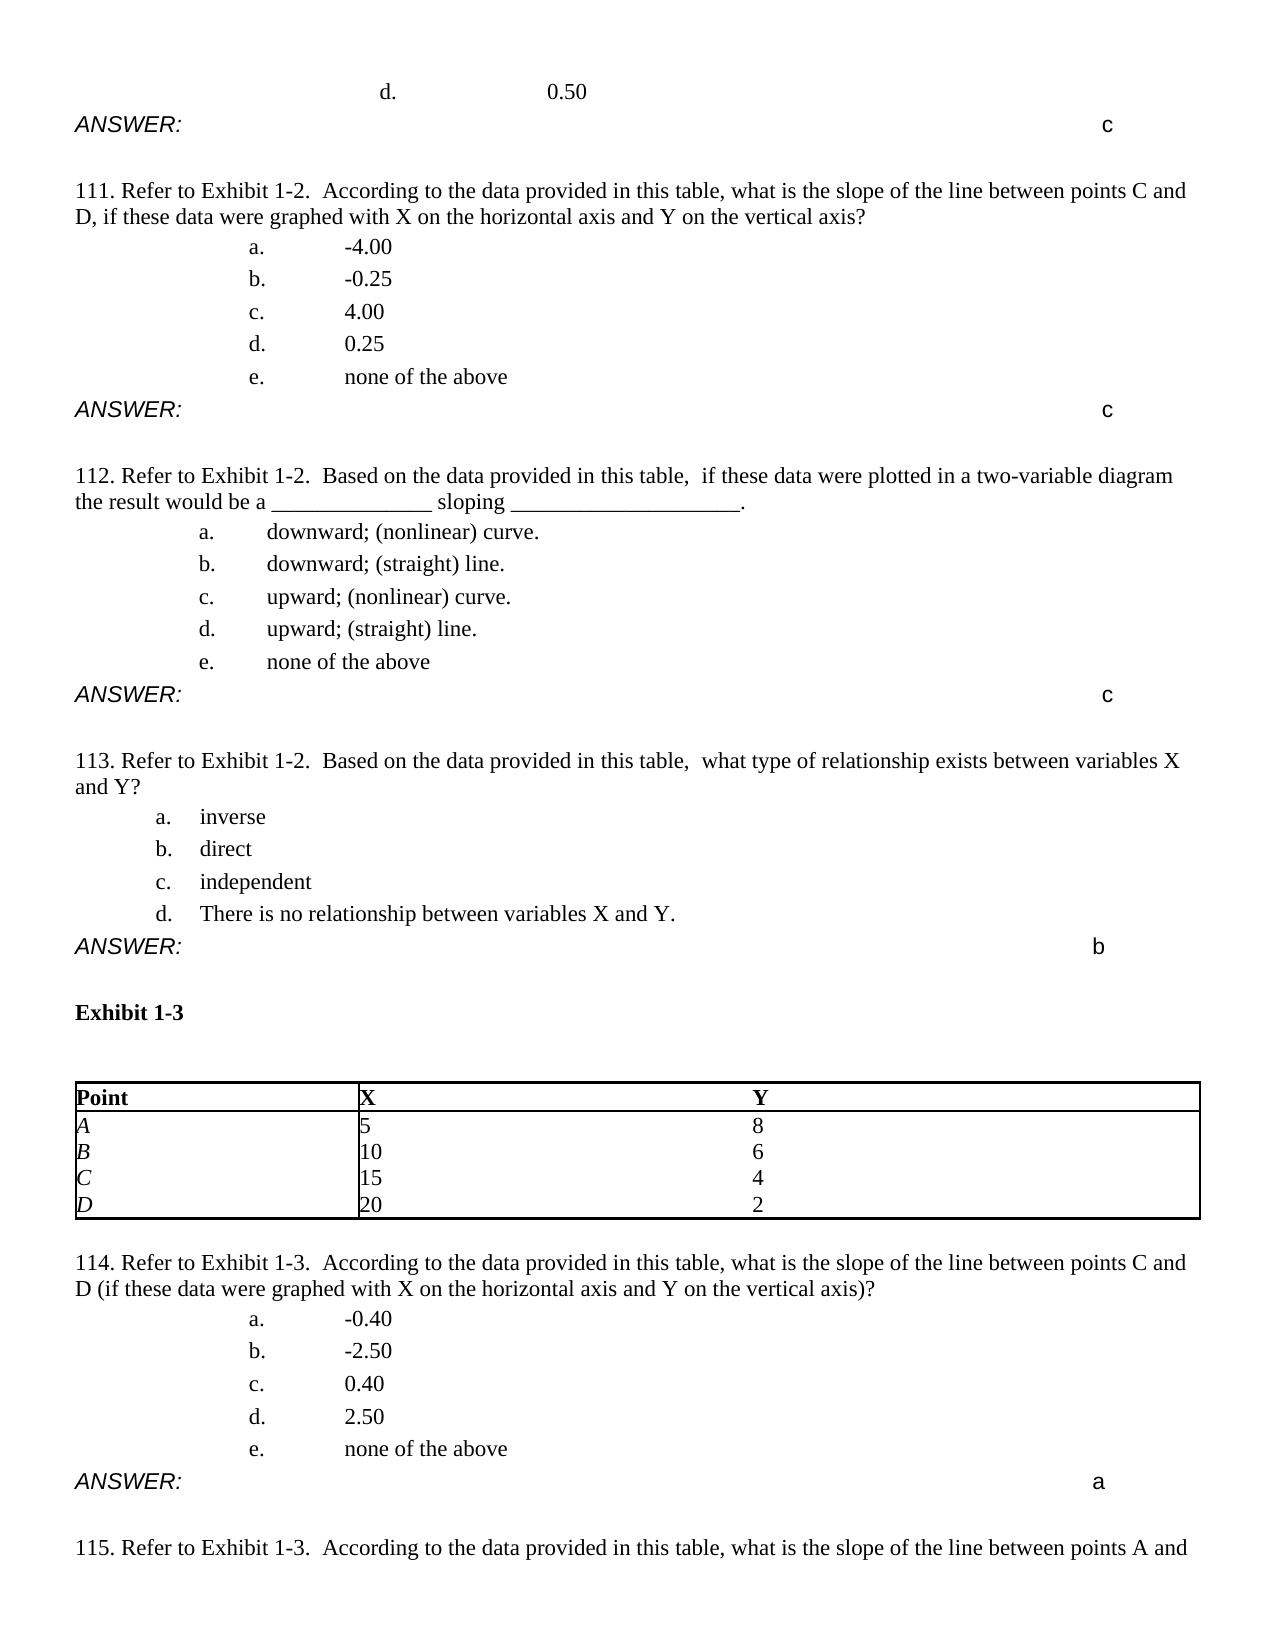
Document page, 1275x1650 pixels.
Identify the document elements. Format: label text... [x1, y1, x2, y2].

table_header 112. Refer to Exhibit 1-2. Based on the data provided in this table, if these data were plotted in a two-variable diagram the result would be a ______________ sloping ____________________. [75, 514, 1200, 710]
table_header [75, 75, 1200, 140]
table_header 113. Refer to Exhibit 1-2. Based on the data provided in this table, what type of relationship exists between variables X and Y? [75, 799, 1200, 963]
table_header 114. Refer to Exhibit 1-3. According to the data provided in this table, what is the slope of the line between points C and D (if these data were graphed with X on the horizontal axis and Y on the vertical axis)? [75, 1302, 1200, 1498]
table_header 111. Refer to Exhibit 1-2. According to the data provided in this table, what is the slope of the line between points C and D, if these data were graphed with X on the horizontal axis and Y on the vertical axis? [75, 229, 1200, 425]
